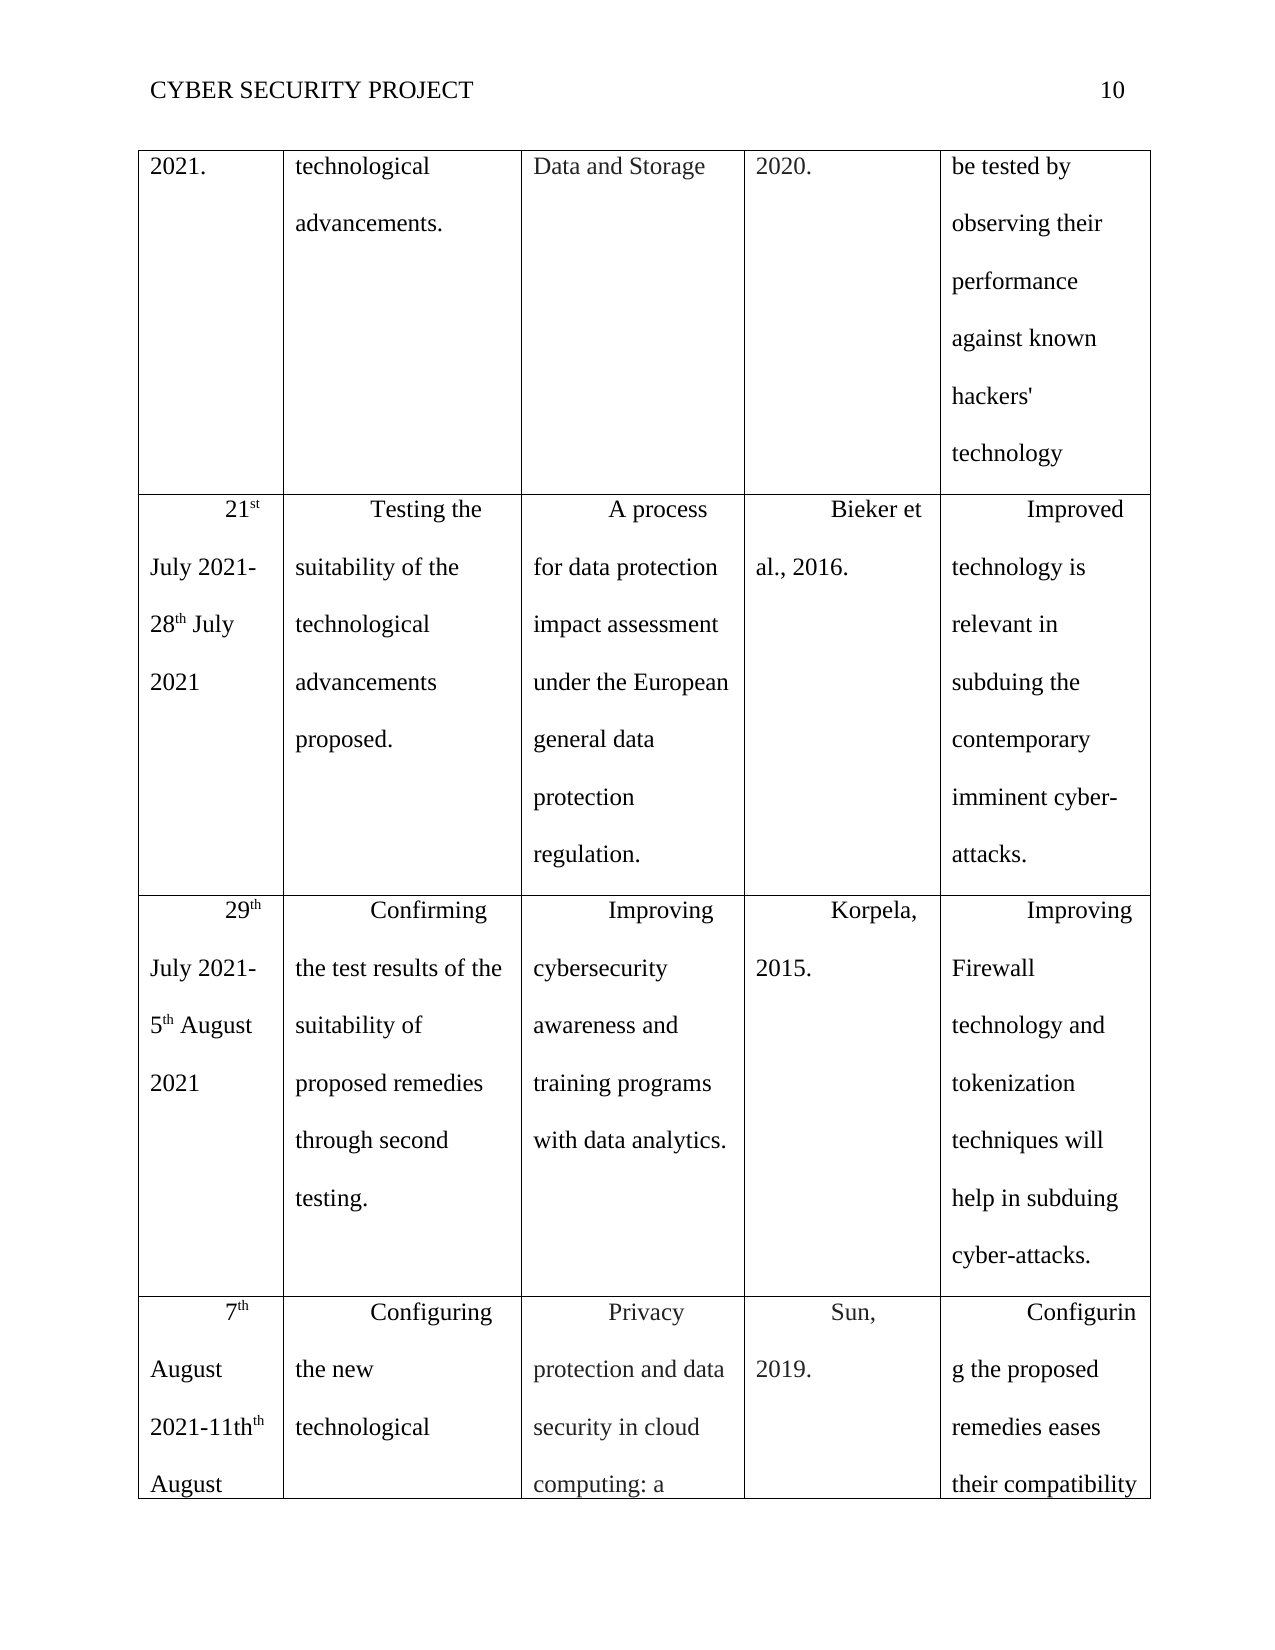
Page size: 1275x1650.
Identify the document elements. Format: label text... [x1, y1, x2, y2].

table_cell Sun, 2019. [745, 1297, 940, 1498]
table_cell Improved technology is relevant in subduing the contemporary imminent cyber-attacks. [941, 495, 1150, 894]
table_cell Korpela, 2015. [745, 896, 940, 1296]
table_cell 29th July 2021-5th August 2021 [139, 896, 283, 1296]
table_cell 21st July 2021-28th July 2021 [139, 495, 283, 894]
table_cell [522, 151, 744, 493]
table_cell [941, 151, 1150, 493]
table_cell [745, 151, 940, 493]
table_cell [284, 1297, 521, 1498]
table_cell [139, 151, 283, 493]
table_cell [139, 1297, 283, 1498]
table_cell Improving cybersecurity awareness and training programs with data analytics. [522, 896, 744, 1296]
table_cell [941, 1297, 1150, 1498]
table_cell A process for data protection impact assessment under the European general data protection regulation. [522, 495, 744, 894]
table_cell Testing the suitability of the technological advancements proposed. [284, 495, 521, 894]
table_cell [284, 151, 521, 493]
table_cell Confirming the test results of the suitability of proposed remedies through second testing. [284, 896, 521, 1296]
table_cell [522, 1297, 744, 1498]
table_cell Improving Firewall technology and tokenization techniques will help in subduing cyber-attacks. [941, 896, 1150, 1296]
table_cell Bieker et al., 2016. [745, 495, 940, 894]
